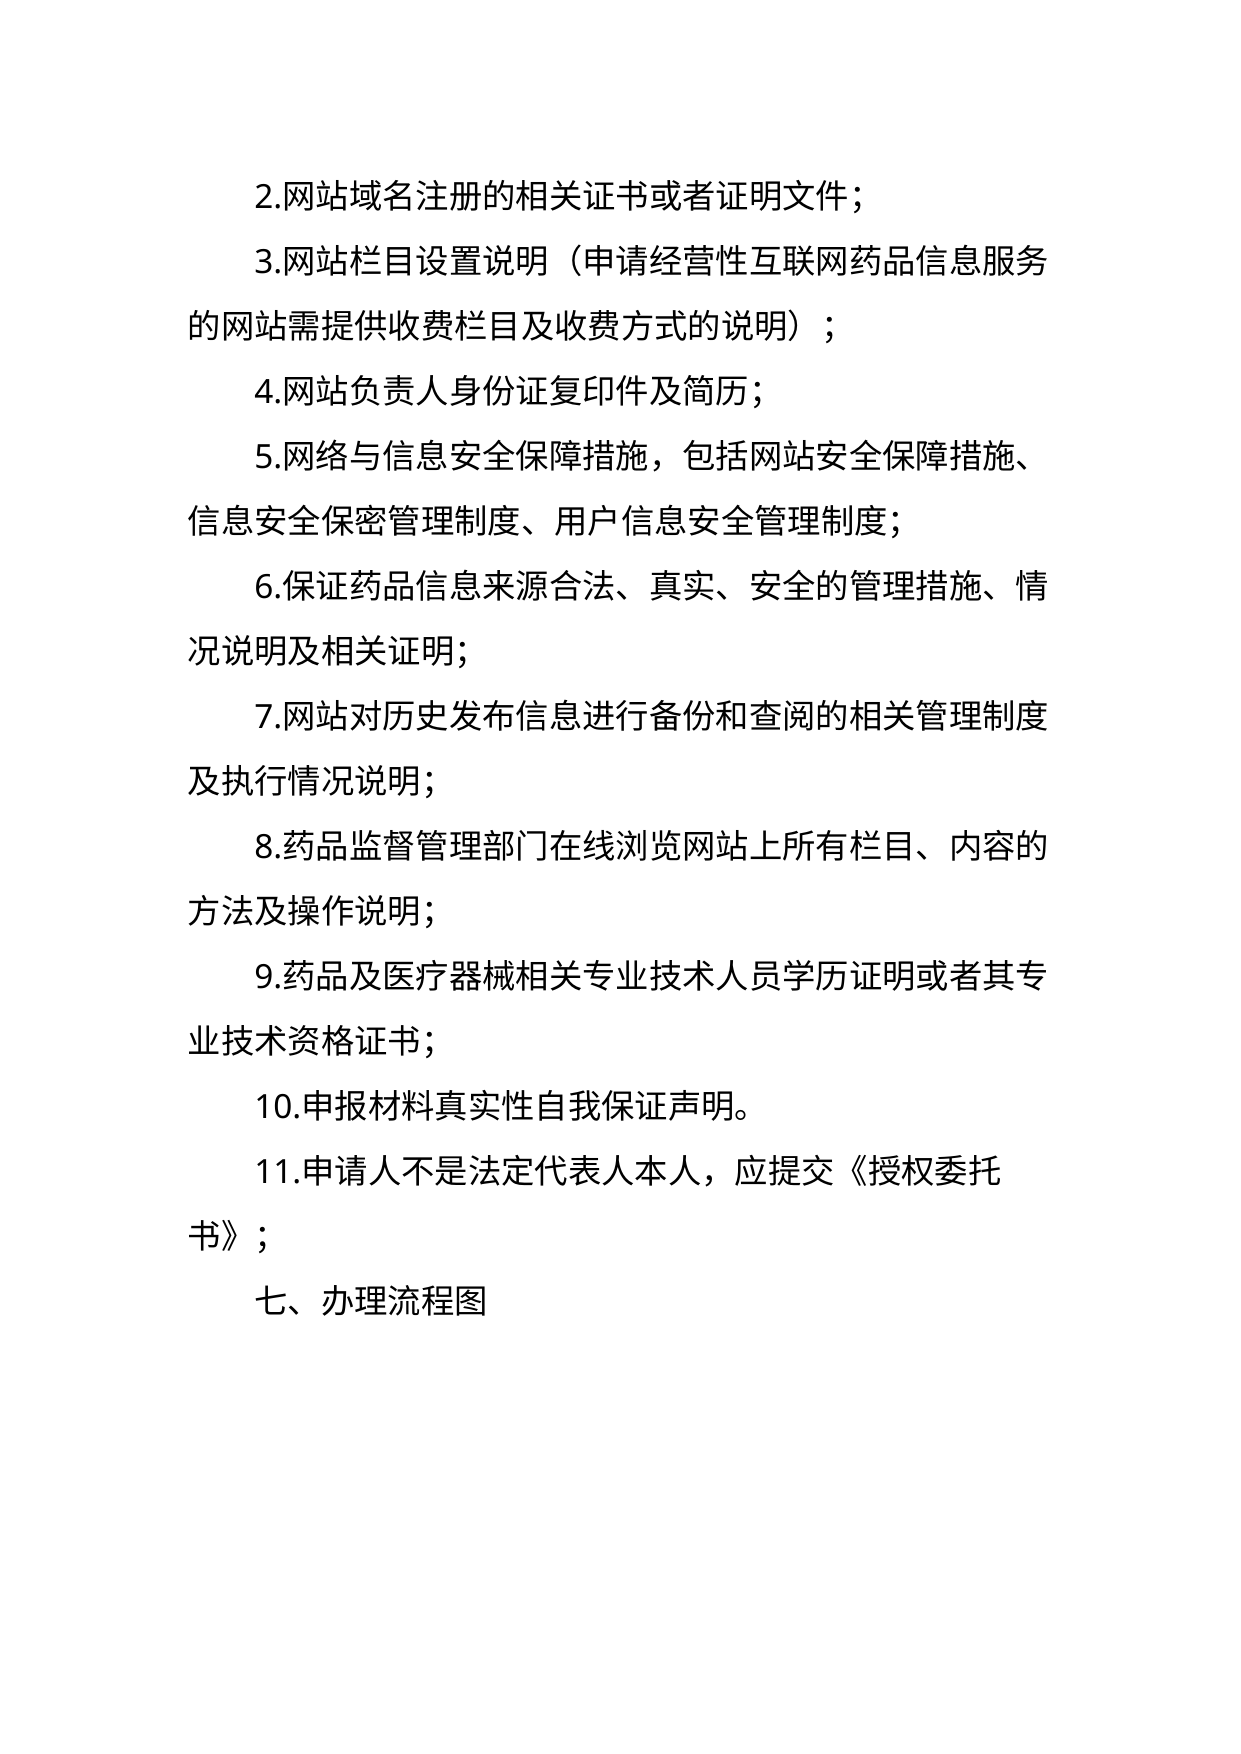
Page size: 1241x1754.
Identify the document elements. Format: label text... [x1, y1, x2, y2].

text 11.申请人不是法定代表人本人，应提交《授权委托书》； [187, 1137, 1053, 1267]
text 3.网站栏目设置说明（申请经营性互联网药品信息服务的网站需提供收费栏目及收费方式的说明）； [187, 227, 1053, 357]
text 4.网站负责人身份证复印件及简历； [187, 357, 1053, 422]
text 8.药品监督管理部门在线浏览网站上所有栏目、内容的方法及操作说明； [187, 812, 1053, 942]
text 10.申报材料真实性自我保证声明。 [187, 1072, 1053, 1137]
text 2.网站域名注册的相关证书或者证明文件； [187, 162, 1053, 227]
text 七、办理流程图 [187, 1267, 1053, 1332]
text 9.药品及医疗器械相关专业技术人员学历证明或者其专业技术资格证书； [187, 942, 1053, 1072]
text 5.网络与信息安全保障措施，包括网站安全保障措施、信息安全保密管理制度、用户信息安全管理制度； [187, 422, 1053, 552]
text 6.保证药品信息来源合法、真实、安全的管理措施、情况说明及相关证明； [187, 552, 1053, 682]
text 7.网站对历史发布信息进行备份和查阅的相关管理制度及执行情况说明； [187, 682, 1053, 812]
